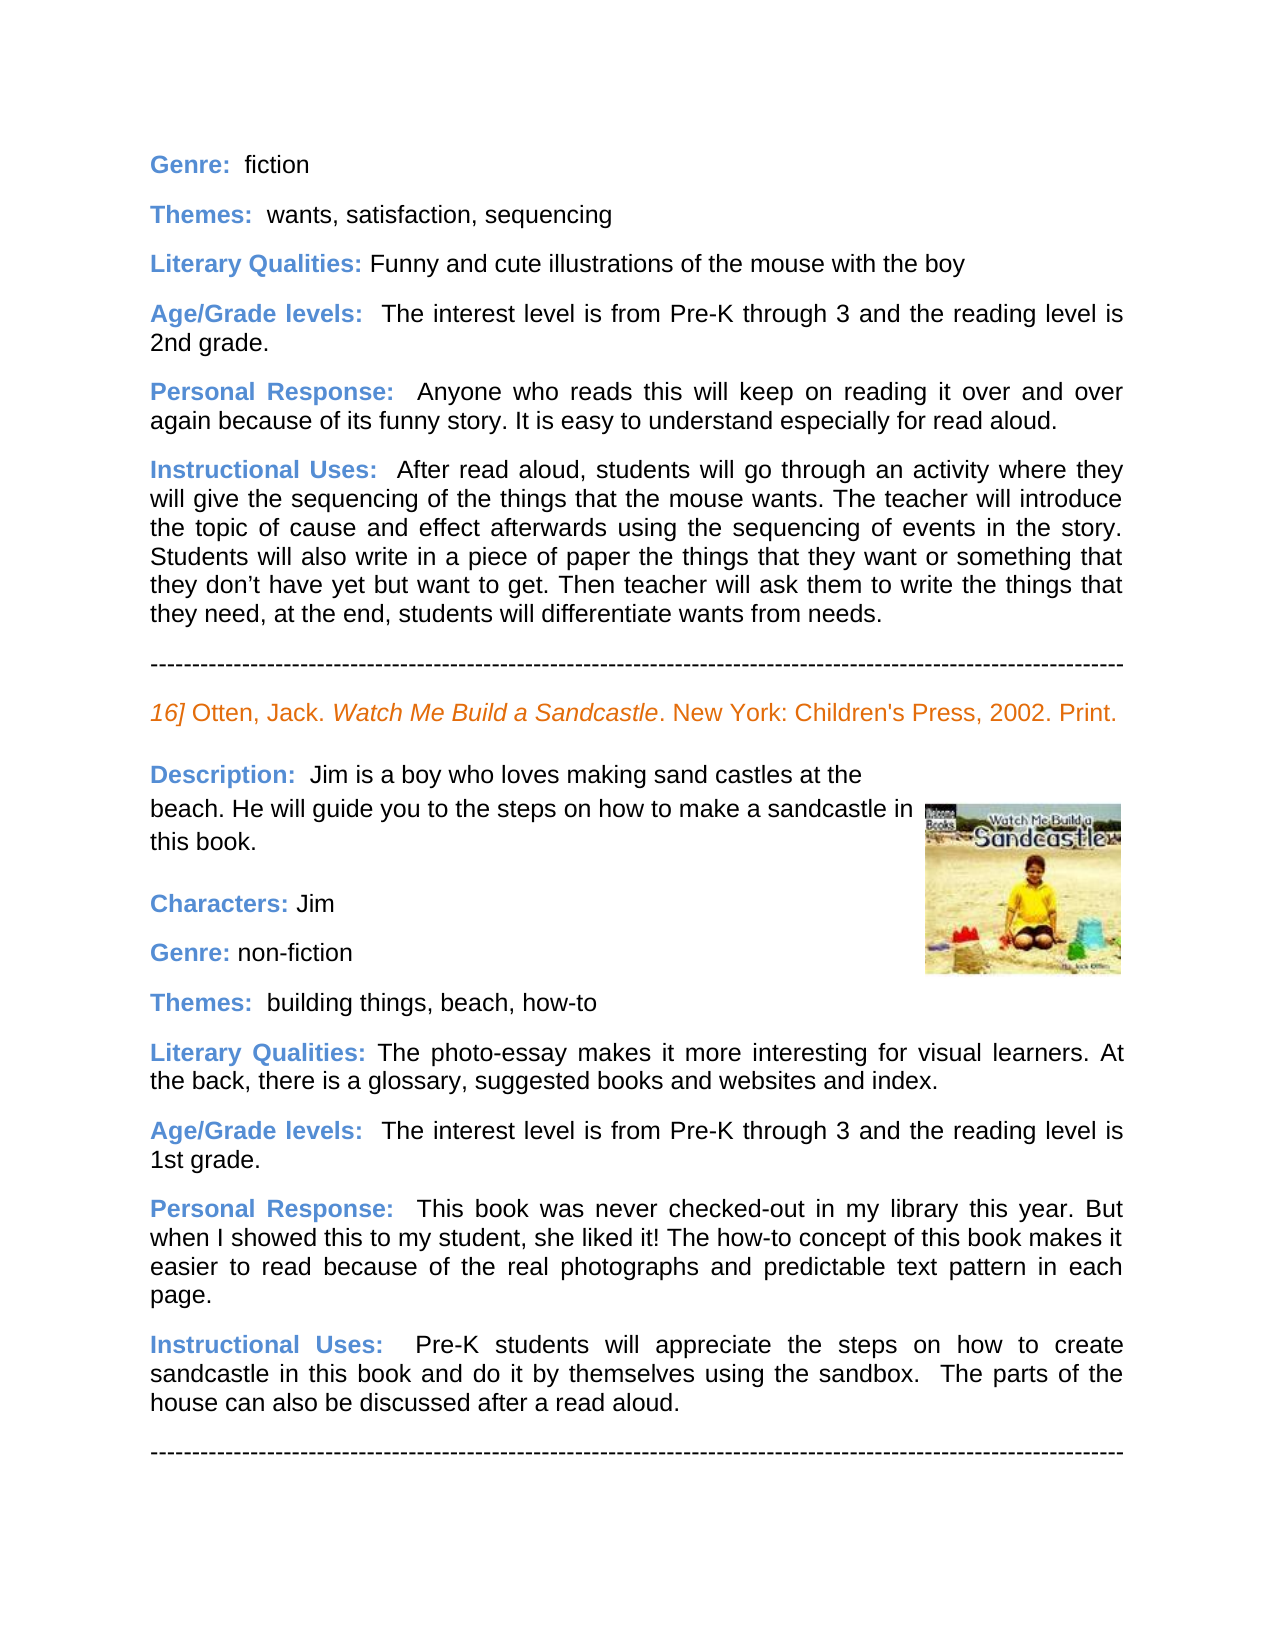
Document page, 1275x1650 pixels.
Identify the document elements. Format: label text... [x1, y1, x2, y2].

text Characters: Jim [150, 889, 925, 917]
text Instructional Uses: Pre-K students will appreciate the steps on how to create sandcastle in this book and do it by themselves using the sandbox. The parts of the house can also be discussed after a read aloud. [150, 1330, 1125, 1416]
text 16] Otten, Jack. Watch Me Build a Sandcastle. New York: Children's Press, 2002. Print. [150, 698, 1125, 727]
text Literary Qualities: Funny and cute illustrations of the mouse with the boy [150, 249, 1125, 278]
text Instructional Uses: After read aloud, students will go through an activity where they will give the sequencing of the things that the mouse wants. The teacher will introduce the topic of cause and effect afterwards using the sequencing of events in the story. Students will also write in a piece of paper the things that they want or something that they don’t have yet but want to get. Then teacher will ask them to write the things that they need, at the end, students will differentiate wants from needs. [150, 455, 1125, 628]
text Genre: fiction [150, 150, 1125, 179]
text Age/Grade levels: The interest level is from Pre-K through 3 and the reading level is 1st grade. [150, 1116, 1125, 1173]
text Age/Grade levels: The interest level is from Pre-K through 3 and the reading level is 2nd grade. [150, 299, 1125, 356]
text Genre: non-fiction [150, 938, 925, 967]
text --------------------------------------------------------------------------------------------------------------------- [150, 649, 1125, 677]
text Personal Response: Anyone who reads this will keep on reading it over and over again because of its funny story. It is easy to understand especially for read aloud. [150, 377, 1125, 434]
text Description: Jim is a boy who loves making sand castles at the beach. He will guide you to the steps on how to make a sandcastle in this book. [150, 761, 1125, 855]
text --------------------------------------------------------------------------------------------------------------------- [150, 1437, 1125, 1466]
picture [925, 781, 1121, 996]
text Themes: building things, beach, how-to [150, 988, 1125, 1017]
text Personal Response: This book was never checked-out in my library this year. But when I showed this to my student, she liked it! The how-to concept of this book makes it easier to read because of the real photographs and predictable text pattern in each page. [150, 1194, 1125, 1309]
text Literary Qualities: The photo-essay makes it more interesting for visual learners. At the back, there is a glossary, suggested books and websites and index. [150, 1037, 1125, 1095]
text Themes: wants, satisfaction, sequencing [150, 199, 1125, 228]
